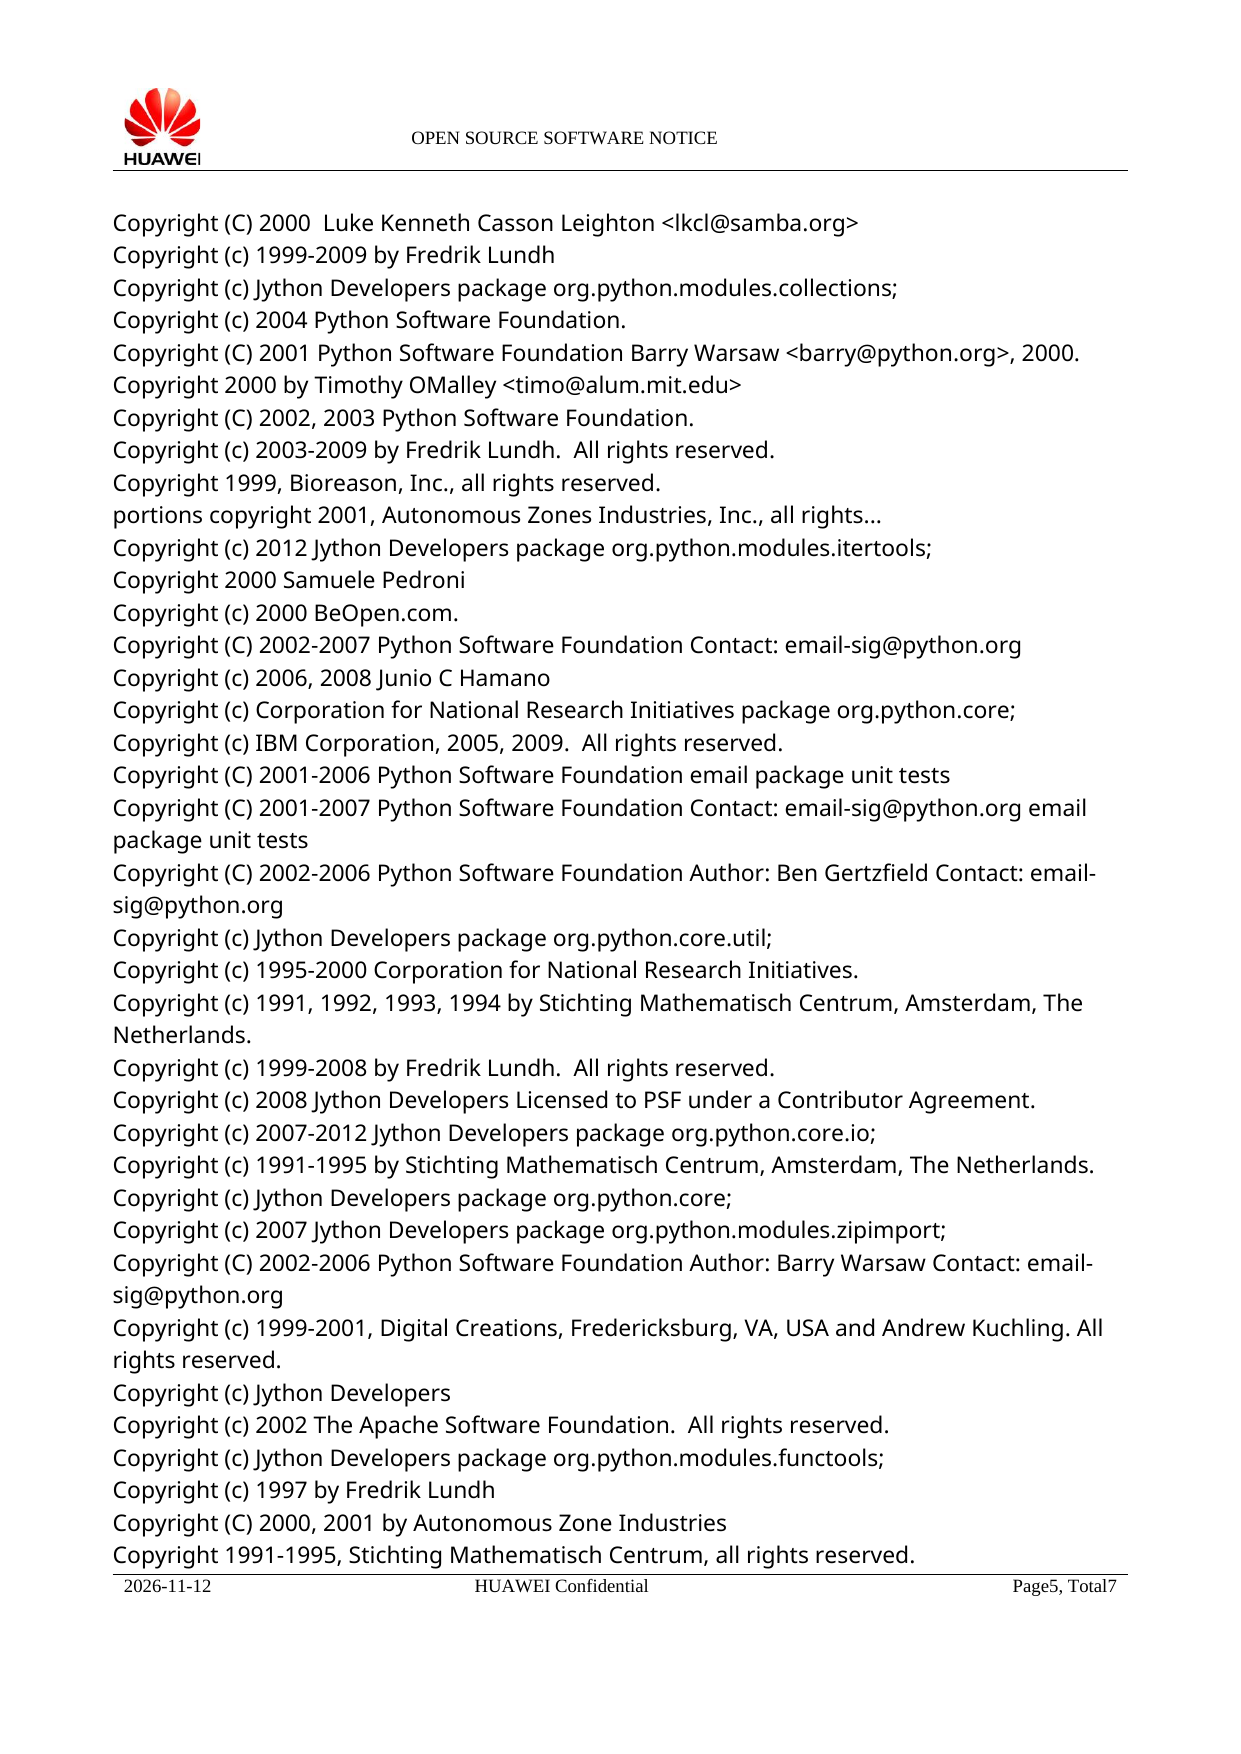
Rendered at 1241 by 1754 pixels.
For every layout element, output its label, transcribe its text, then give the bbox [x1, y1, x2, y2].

picture [124, 88, 201, 165]
